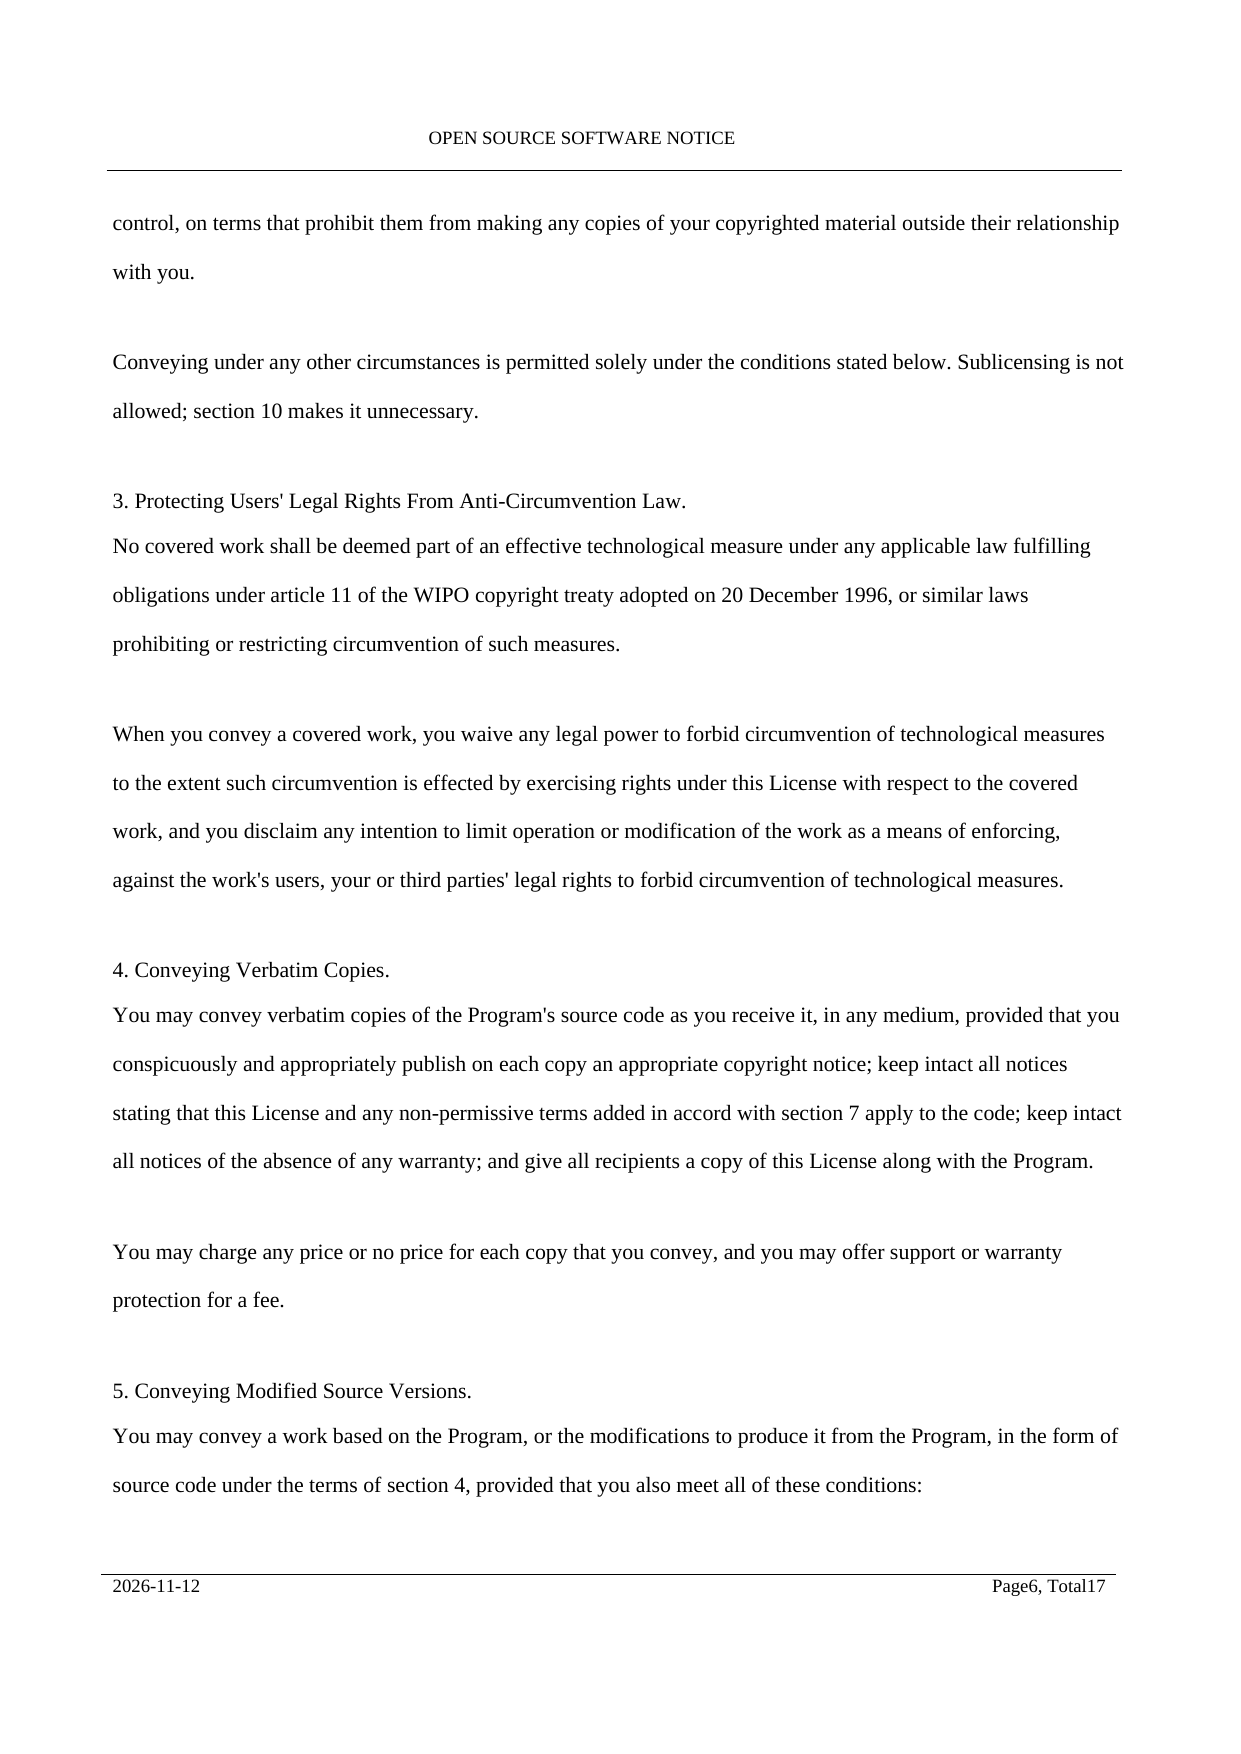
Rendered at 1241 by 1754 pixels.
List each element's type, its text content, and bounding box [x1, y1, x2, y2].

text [112, 206, 1128, 288]
text You may charge any price or no price for each copy that you convey, and you may offer support or warranty protection for a fee. [112, 1235, 1128, 1316]
text You may convey verbatim copies of the Program's source code as you receive it, in any medium, provided that you conspicuously and appropriately publish on each copy an appropriate copyright notice; keep intact all notices stating that this License and any non-permissive terms added in accord with section 7 apply to the code; keep intact all notices of the absence of any warranty; and give all recipients a copy of this License along with the Program. [112, 999, 1128, 1177]
text No covered work shall be deemed part of an effective technological measure under any applicable law fulfilling obligations under article 11 of the WIPO copyright treaty adopted on 20 December 1996, or similar laws prohibiting or restricting circumvention of such measures. [112, 529, 1128, 659]
text 3. Protecting Users' Legal Rights From Anti-Circumvention Law. [112, 484, 1128, 517]
text When you convey a covered work, you waive any legal power to forbid circumvention of technological measures to the extent such circumvention is effected by exercising rights under this License with respect to the covered work, and you disclaim any intention to limit operation or modification of the work as a means of enforcing, against the work's users, your or third parties' legal rights to forbid circumvention of technological measures. [112, 717, 1128, 896]
text Conveying under any other circumstances is permitted solely under the conditions stated below. Sublicensing is not allowed; section 10 makes it unnecessary. [112, 345, 1128, 427]
text 4. Conveying Verbatim Copies. [112, 953, 1128, 986]
text You may convey a work based on the Program, or the modifications to produce it from the Program, in the form of source code under the terms of section 4, provided that you also meet all of these conditions: [112, 1419, 1128, 1500]
text 5. Conveying Modified Source Versions. [112, 1374, 1128, 1407]
